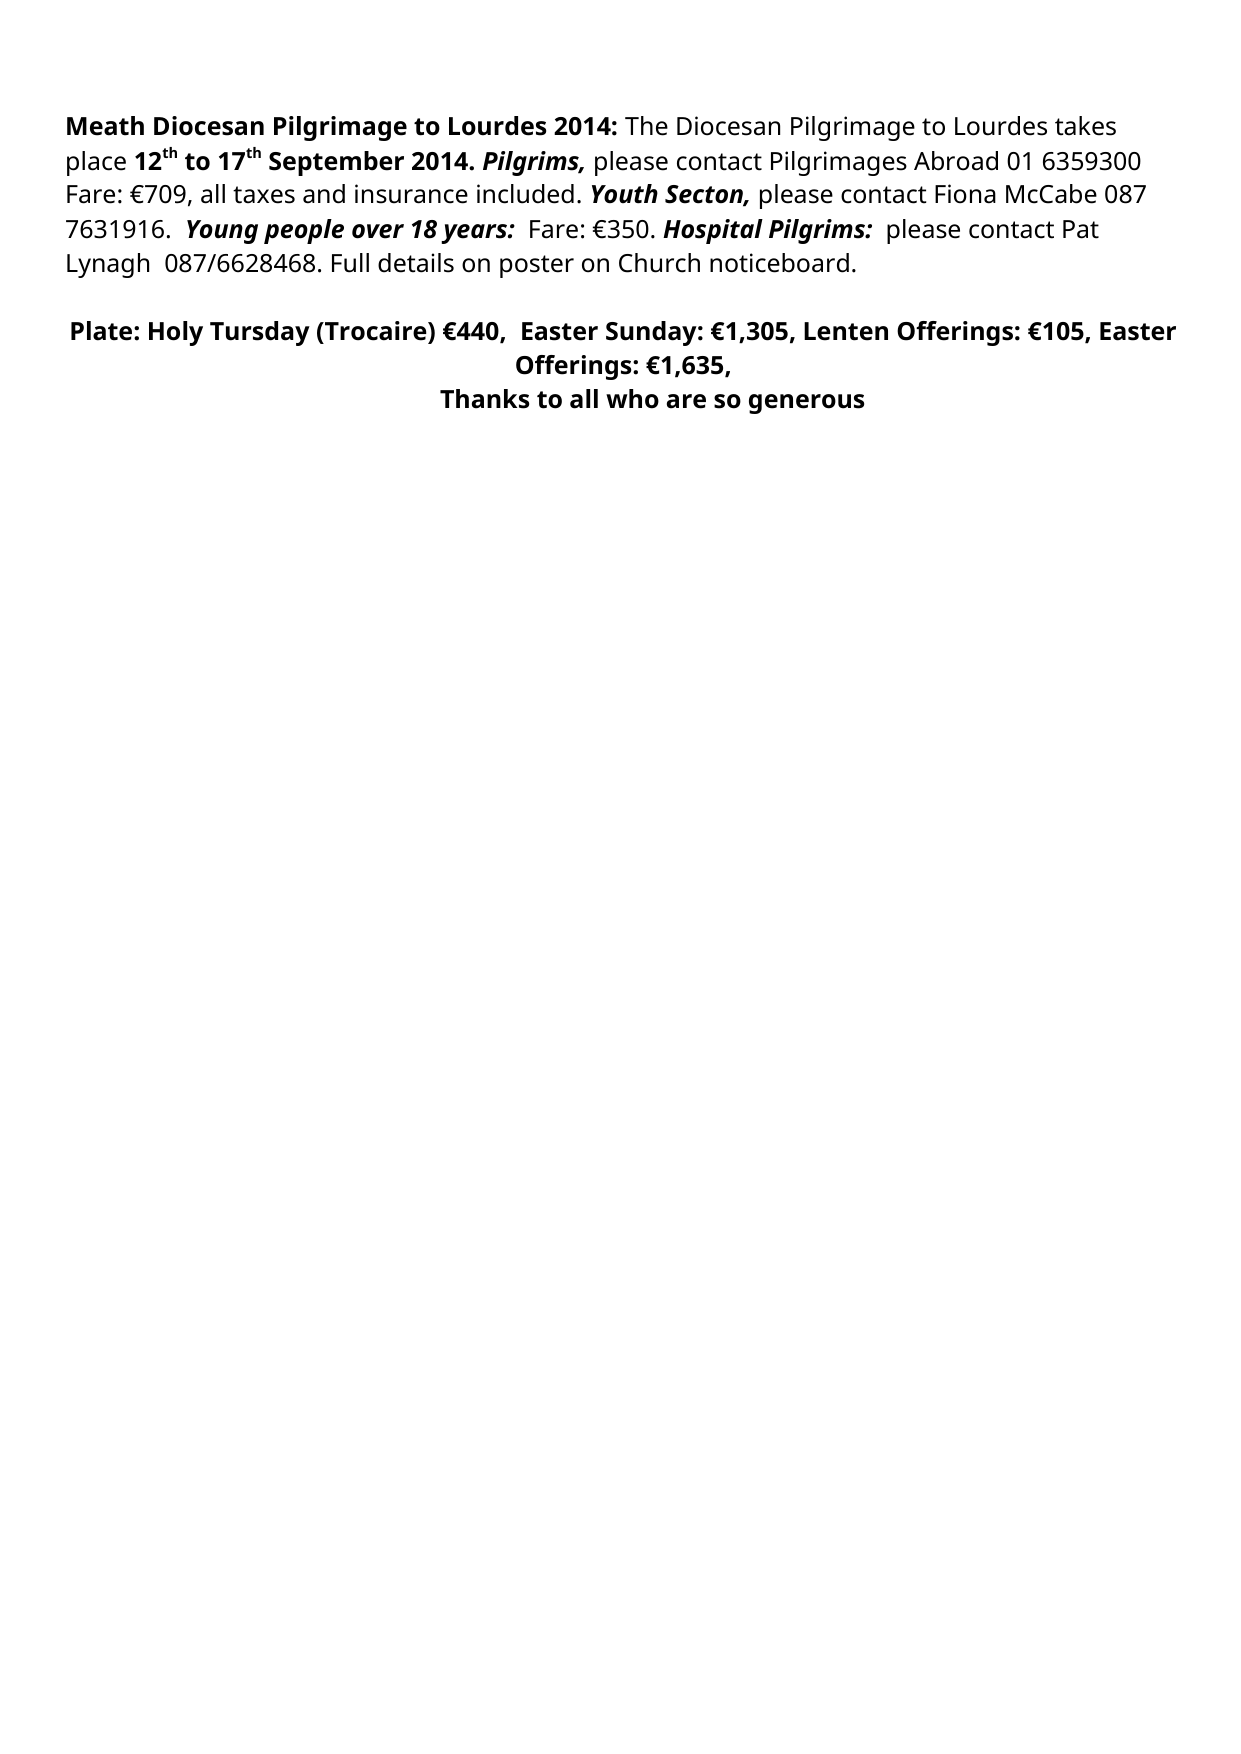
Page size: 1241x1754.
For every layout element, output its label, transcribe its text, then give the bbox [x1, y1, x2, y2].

text Thanks to all who are so generous [124, 382, 1181, 416]
text Plate: Holy Tursday (Trocaire) €440, Easter Sunday: €1,305, Lenten Offerings: €105, Easter Offerings: €1,635, [65, 313, 1181, 382]
text Meath Diocesan Pilgrimage to Lourdes 2014: The Diocesan Pilgrimage to Lourdes takes place 12th to 17th September 2014. Pilgrims, please contact Pilgrimages Abroad 01 6359300 Fare: €709, all taxes and insurance included. Youth Secton, please contact Fiona McCabe 087 7631916. Young people over 18 years: Fare: €350. Hospital Pilgrims: please contact Pat Lynagh 087/6628468. Full details on poster on Church noticeboard. [65, 109, 1181, 279]
